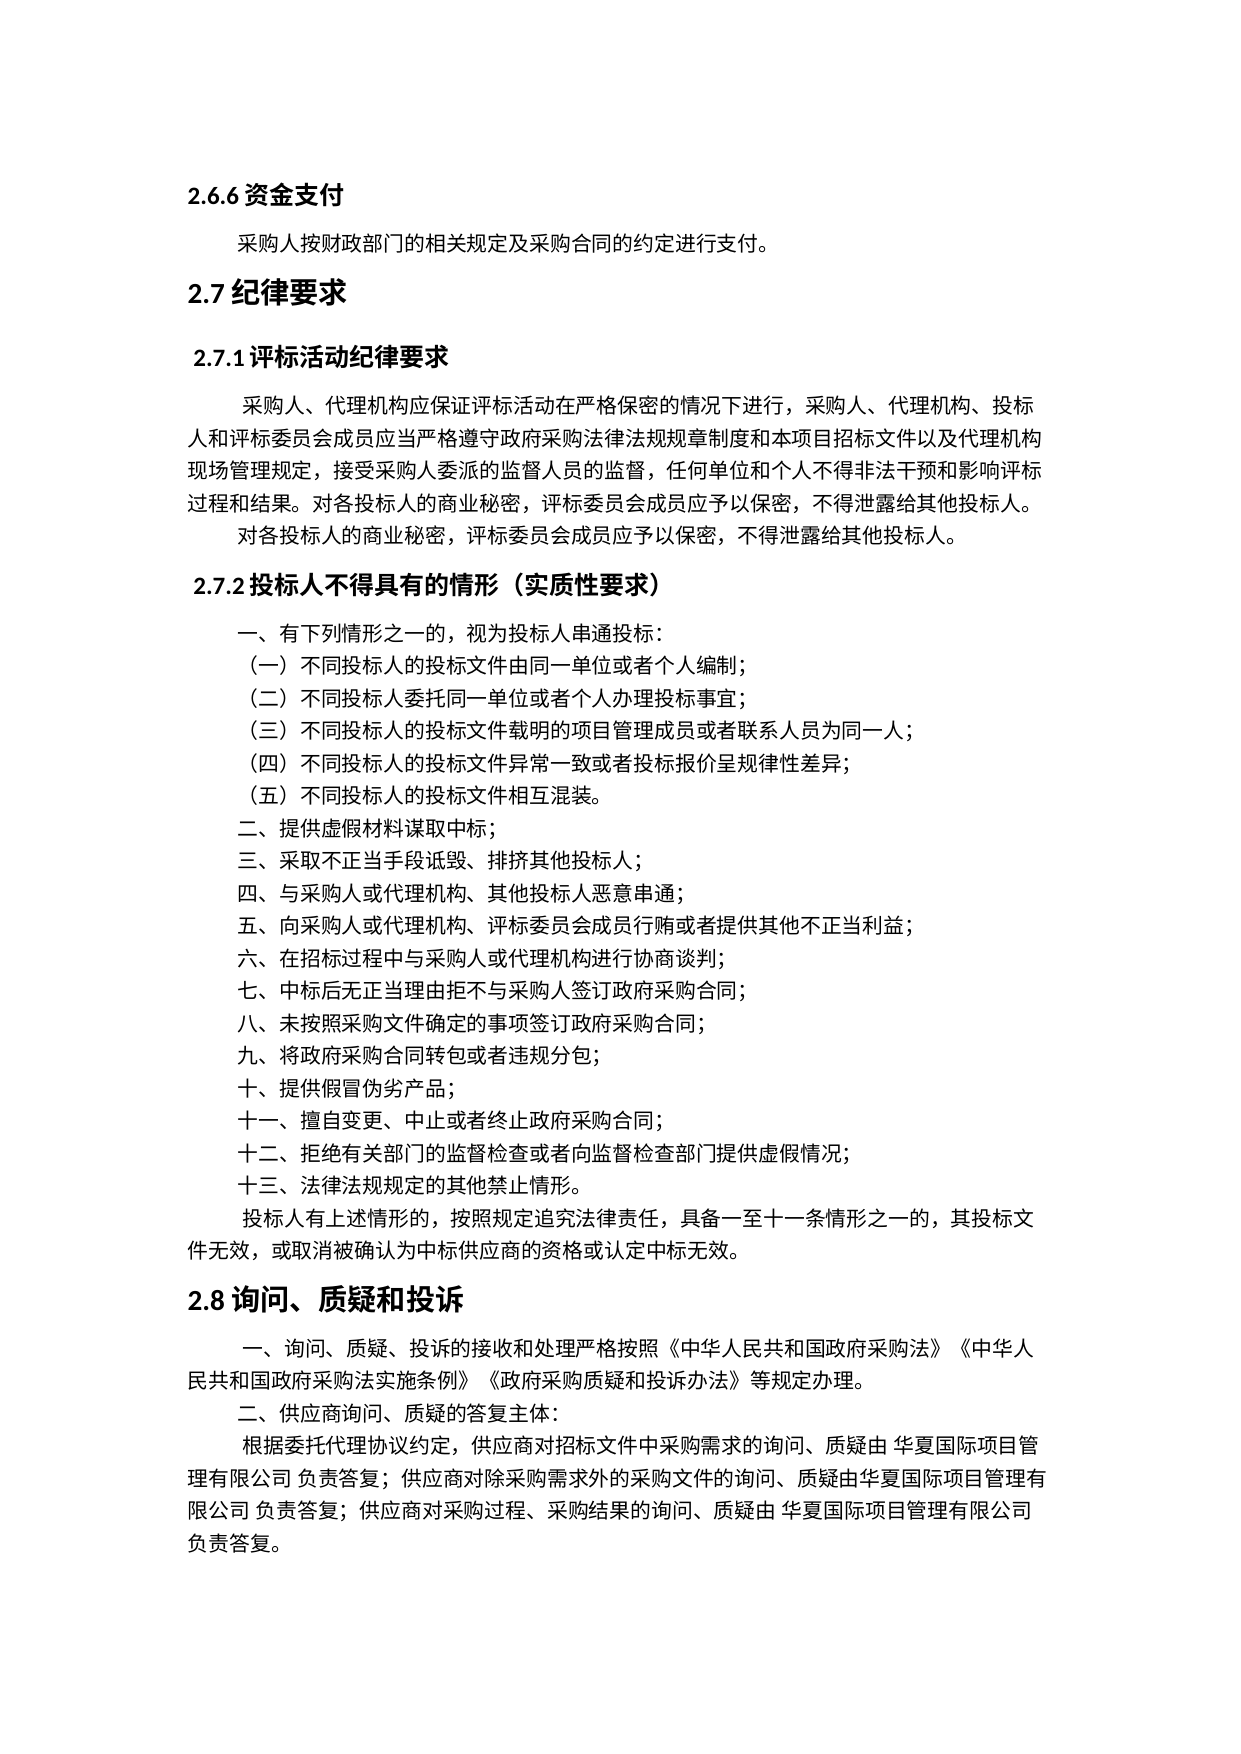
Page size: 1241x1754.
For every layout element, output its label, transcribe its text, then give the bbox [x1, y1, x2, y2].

text （二）不同投标人委托同一单位或者个人办理投标事宜； [187, 682, 1053, 714]
text （四）不同投标人的投标文件异常一致或者投标报价呈规律性差异； [187, 747, 1053, 779]
text 十三、法律法规规定的其他禁止情形。 [187, 1169, 1053, 1202]
text 十二、拒绝有关部门的监督检查或者向监督检查部门提供虚假情况； [187, 1137, 1053, 1169]
text 七、中标后无正当理由拒不与采购人签订政府采购合同； [187, 974, 1053, 1007]
text 五、向采购人或代理机构、评标委员会成员行贿或者提供其他不正当利益； [187, 909, 1053, 942]
text （三）不同投标人的投标文件载明的项目管理成员或者联系人员为同一人； [187, 714, 1053, 747]
text 九、将政府采购合同转包或者违规分包； [187, 1039, 1053, 1072]
text 根据委托代理协议约定，供应商对招标文件中采购需求的询问、质疑由 华夏国际项目管理有限公司 负责答复；供应商对除采购需求外的采购文件的询问、质疑由华夏国际项目管理有限公司 负责答复；供应商对采购过程、采购结果的询问、质疑由 华夏国际项目管理有限公司 负责答复。 [187, 1429, 1053, 1559]
text 四、与采购人或代理机构、其他投标人恶意串通； [187, 877, 1053, 909]
text 十、提供假冒伪劣产品； [187, 1072, 1053, 1104]
text 六、在招标过程中与采购人或代理机构进行协商谈判； [187, 942, 1053, 974]
text 2.8询问、质疑和投诉 [187, 1267, 1053, 1332]
text 投标人有上述情形的，按照规定追究法律责任，具备一至十一条情形之一的，其投标文件无效，或取消被确认为中标供应商的资格或认定中标无效。 [187, 1202, 1053, 1267]
text 2.7纪律要求 [187, 259, 1053, 324]
text （五）不同投标人的投标文件相互混装。 [187, 779, 1053, 812]
text 二、提供虚假材料谋取中标； [187, 812, 1053, 844]
text 八、未按照采购文件确定的事项签订政府采购合同； [187, 1007, 1053, 1039]
text （一）不同投标人的投标文件由同一单位或者个人编制； [187, 649, 1053, 682]
text 一、有下列情形之一的，视为投标人串通投标： [187, 617, 1053, 649]
text 二、供应商询问、质疑的答复主体： [187, 1397, 1053, 1429]
text 采购人按财政部门的相关规定及采购合同的约定进行支付。 [187, 227, 1053, 259]
text 2.7.1评标活动纪律要求 [187, 324, 1053, 389]
text 一、询问、质疑、投诉的接收和处理严格按照《中华人民共和国政府采购法》《中华人民共和国政府采购法实施条例》《政府采购质疑和投诉办法》等规定办理。 [187, 1332, 1053, 1397]
text 对各投标人的商业秘密，评标委员会成员应予以保密，不得泄露给其他投标人。 [187, 519, 1053, 552]
text 十一、擅自变更、中止或者终止政府采购合同； [187, 1104, 1053, 1137]
text 2.6.6资金支付 [187, 162, 1053, 227]
text 采购人、代理机构应保证评标活动在严格保密的情况下进行，采购人、代理机构、投标人和评标委员会成员应当严格遵守政府采购法律法规规章制度和本项目招标文件以及代理机构现场管理规定，接受采购人委派的监督人员的监督，任何单位和个人不得非法干预和影响评标过程和结果。对各投标人的商业秘密，评标委员会成员应予以保密，不得泄露给其他投标人。 [187, 389, 1053, 519]
text 2.7.2投标人不得具有的情形（实质性要求） [187, 552, 1053, 617]
text 三、采取不正当手段诋毁、排挤其他投标人； [187, 844, 1053, 877]
